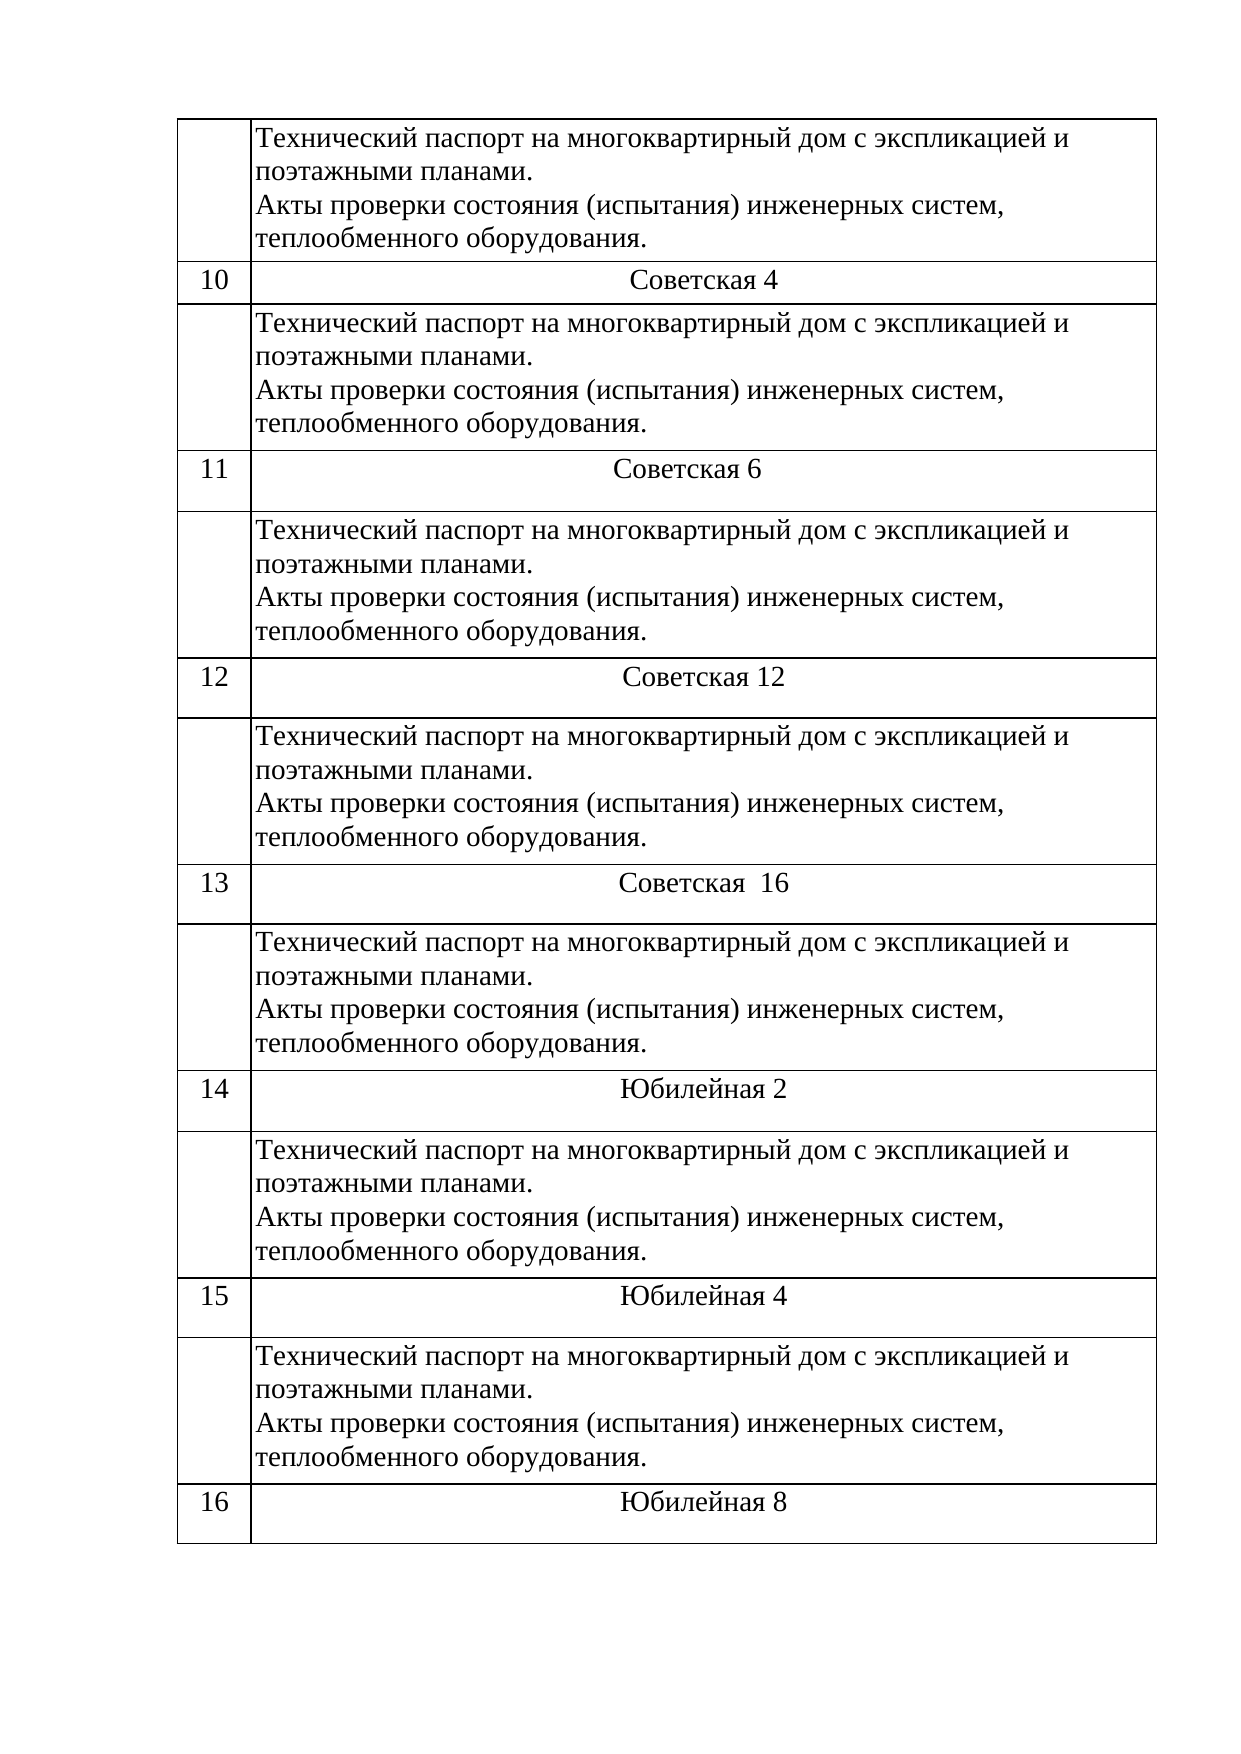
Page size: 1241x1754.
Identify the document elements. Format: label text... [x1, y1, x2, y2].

table_cell [178, 925, 250, 1069]
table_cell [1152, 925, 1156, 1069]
table_cell 12 [178, 659, 250, 717]
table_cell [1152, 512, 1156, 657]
table_cell [178, 120, 250, 261]
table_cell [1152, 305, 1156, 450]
table_cell [178, 1338, 250, 1483]
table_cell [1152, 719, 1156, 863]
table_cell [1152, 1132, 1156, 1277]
table_cell [178, 305, 250, 450]
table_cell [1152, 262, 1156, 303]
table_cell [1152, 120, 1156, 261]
table_cell Юбилейная 2 [252, 1071, 1156, 1131]
table_cell Юбилейная 4 [252, 1279, 1156, 1337]
table_cell [178, 1132, 250, 1277]
table_cell 11 [178, 451, 250, 511]
table_cell Юбилейная 8 [252, 1485, 1156, 1543]
table_cell Советская 6 [252, 451, 1156, 511]
table_cell 14 [178, 1071, 250, 1131]
table_cell Советская 16 [252, 865, 1156, 923]
table_cell Советская 12 [252, 659, 1156, 717]
table_cell [178, 719, 250, 863]
table_cell [178, 512, 250, 657]
table_cell 15 [178, 1279, 250, 1337]
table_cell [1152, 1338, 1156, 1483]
table_cell 13 [178, 865, 250, 923]
table_cell 10 [178, 262, 250, 303]
